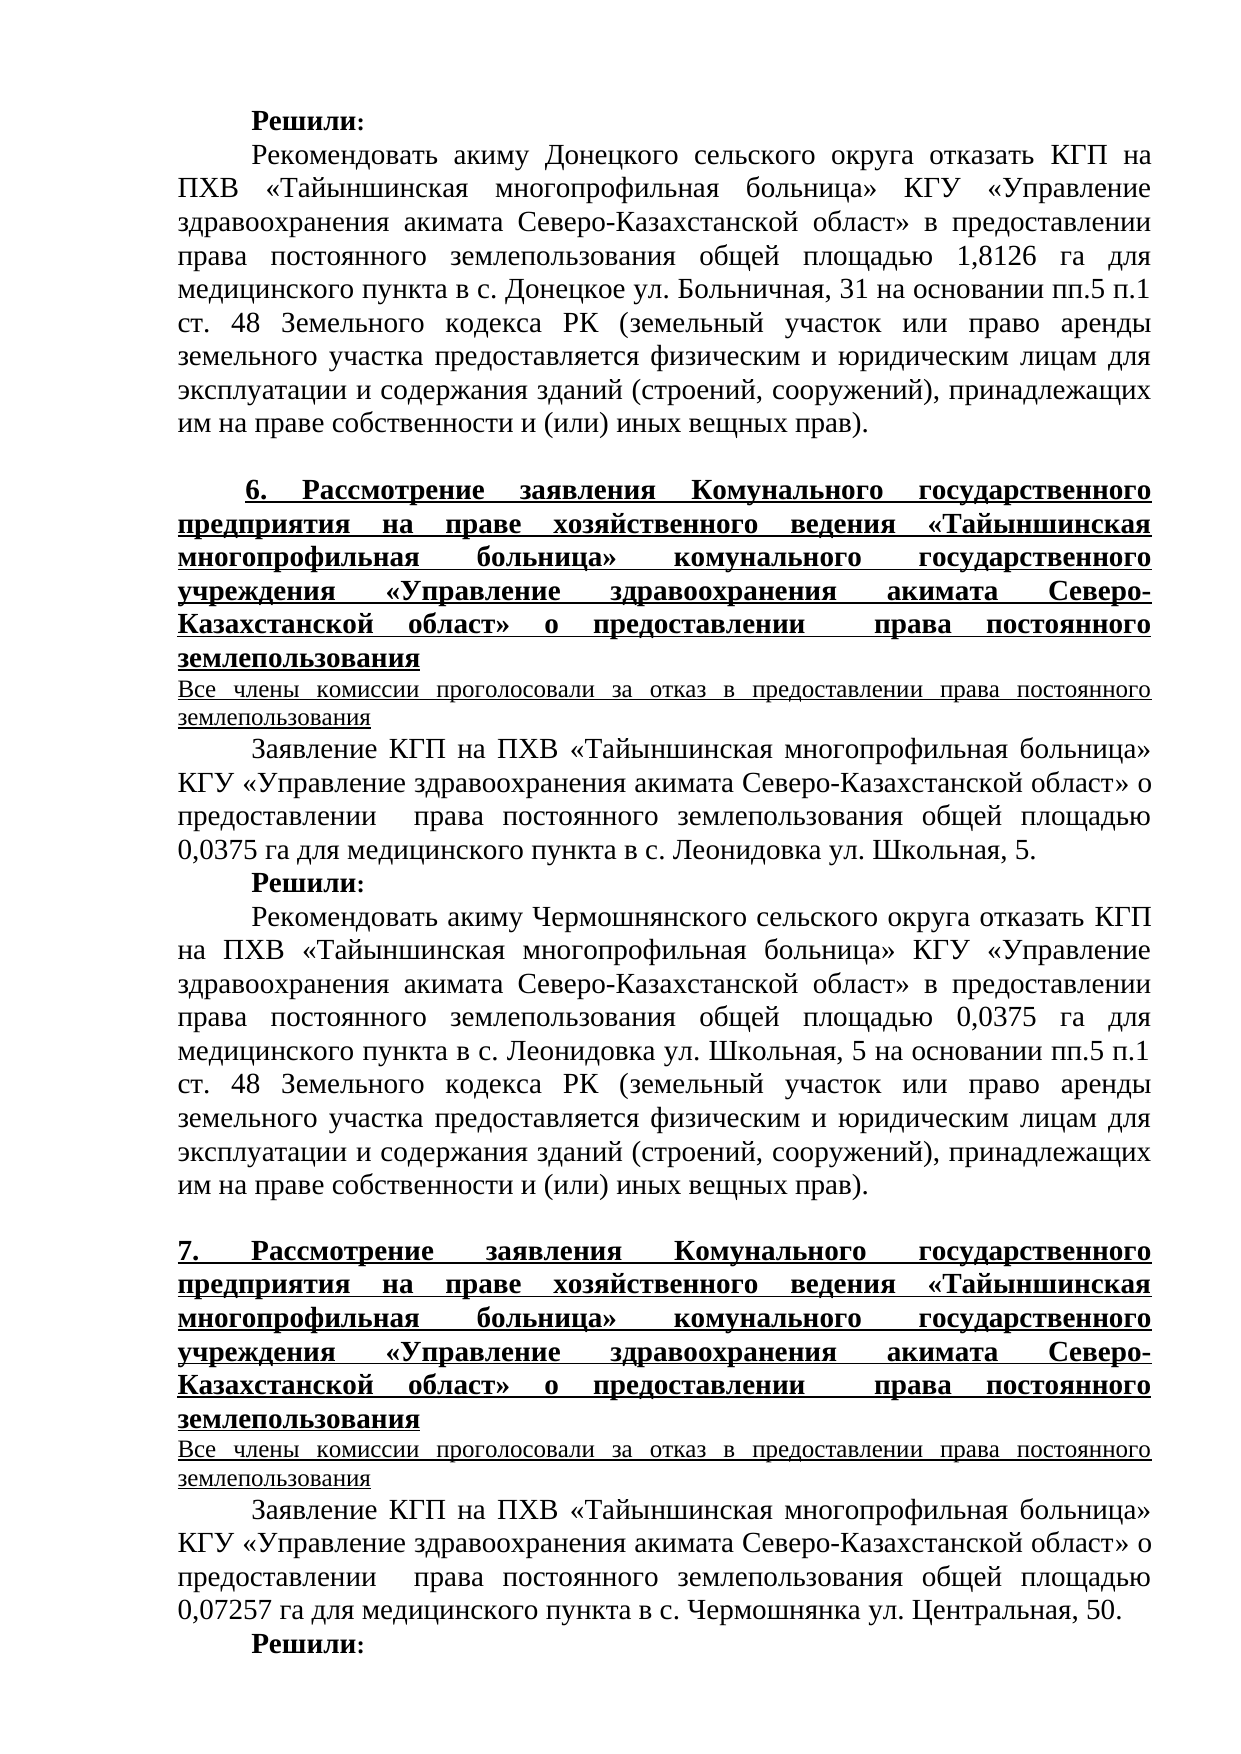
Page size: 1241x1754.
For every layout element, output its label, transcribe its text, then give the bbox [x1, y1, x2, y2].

text Все члены комиссии проголосовали за отказ в предоставлении права постоянного землепользования [177, 674, 1152, 699]
text 7. Рассмотрение заявления Комунального государственного предприятия на праве хозяйственного ведения «Тайыншинская многопрофильная больница» комунального государственного учреждения «Управление здравоохранения акимата Северо-Казахстанской област» о предоставлении права постоянного землепользования [177, 1233, 1152, 1262]
text Решили: [177, 103, 1152, 137]
text 7. Рассмотрение заявления Комунального государственного предприятия на праве хозяйственного ведения «Тайыншинская многопрофильная больница» комунального государственного учреждения «Управление здравоохранения акимата Северо-Казахстанской област» о предоставлении права постоянного землепользования [177, 1364, 1152, 1434]
text 7. Рассмотрение заявления Комунального государственного предприятия на праве хозяйственного ведения «Тайыншинская многопрофильная больница» комунального государственного учреждения «Управление здравоохранения акимата Северо-Казахстанской област» о предоставлении права постоянного землепользования [177, 1330, 1152, 1363]
text Решили: [177, 1626, 1152, 1659]
text Все члены комиссии проголосовали за отказ в предоставлении права постоянного землепользования [177, 1434, 1152, 1459]
text 6. Рассмотрение заявления Комунального государственного предприятия на праве хозяйственного ведения «Тайыншинская многопрофильная больница» комунального государственного учреждения «Управление здравоохранения акимата Северо-Казахстанской област» о предоставлении права постоянного землепользования [177, 570, 1152, 602]
text Заявление КГП на ПХВ «Тайыншинская многопрофильная больница» КГУ «Управление здравоохранения акимата Северо-Казахстанской област» о предоставлении права постоянного землепользования общей площадью 0,0375 га для медицинского пункта в с. Леонидовка ул. Школьная, 5. [177, 731, 1152, 865]
text 6. Рассмотрение заявления Комунального государственного предприятия на праве хозяйственного ведения «Тайыншинская многопрофильная больница» комунального государственного учреждения «Управление здравоохранения акимата Северо-Казахстанской област» о предоставлении права постоянного землепользования [177, 603, 1152, 674]
text 7. Рассмотрение заявления Комунального государственного предприятия на праве хозяйственного ведения «Тайыншинская многопрофильная больница» комунального государственного учреждения «Управление здравоохранения акимата Северо-Казахстанской област» о предоставлении права постоянного землепользования [177, 1263, 1152, 1296]
text Заявление КГП на ПХВ «Тайыншинская многопрофильная больница» КГУ «Управление здравоохранения акимата Северо-Казахстанской област» о предоставлении права постоянного землепользования общей площадью 0,07257 га для медицинского пункта в с. Чермошнянка ул. Центральная, 50. [177, 1492, 1152, 1626]
text Рекомендовать акиму Чермошнянского сельского округа отказать КГП на ПХВ «Тайыншинская многопрофильная больница» КГУ «Управление здравоохранения акимата Северо-Казахстанской област» в предоставлении права постоянного землепользования общей площадью 0,0375 га для медицинского пункта в с. Леонидовка ул. Школьная, 5 на основании пп.5 п.1 ст. 48 Земельного кодекса РК (земельный участок или право аренды земельного участка предоставляется физическим и юридическим лицам для эксплуатации и содержания зданий (строений, сооружений), принадлежащих им на праве собственности и (или) иных вещных прав). [177, 899, 1152, 1201]
text Все члены комиссии проголосовали за отказ в предоставлении права постоянного землепользования [177, 700, 1152, 731]
text 7. Рассмотрение заявления Комунального государственного предприятия на праве хозяйственного ведения «Тайыншинская многопрофильная больница» комунального государственного учреждения «Управление здравоохранения акимата Северо-Казахстанской област» о предоставлении права постоянного землепользования [177, 1297, 1152, 1329]
text Все члены комиссии проголосовали за отказ в предоставлении права постоянного землепользования [177, 1460, 1152, 1492]
text Решили: [177, 865, 1152, 899]
text 6. Рассмотрение заявления Комунального государственного предприятия на праве хозяйственного ведения «Тайыншинская многопрофильная больница» комунального государственного учреждения «Управление здравоохранения акимата Северо-Казахстанской област» о предоставлении права постоянного землепользования [177, 472, 1152, 535]
text 6. Рассмотрение заявления Комунального государственного предприятия на праве хозяйственного ведения «Тайыншинская многопрофильная больница» комунального государственного учреждения «Управление здравоохранения акимата Северо-Казахстанской област» о предоставлении права постоянного землепользования [177, 536, 1152, 569]
text Рекомендовать акиму Донецкого сельского округа отказать КГП на ПХВ «Тайыншинская многопрофильная больница» КГУ «Управление здравоохранения акимата Северо-Казахстанской област» в предоставлении права постоянного землепользования общей площадью 1,8126 га для медицинского пункта в с. Донецкое ул. Больничная, 31 на основании пп.5 п.1 ст. 48 Земельного кодекса РК (земельный участок или право аренды земельного участка предоставляется физическим и юридическим лицам для эксплуатации и содержания зданий (строений, сооружений), принадлежащих им на праве собственности и (или) иных вещных прав). [177, 137, 1152, 439]
